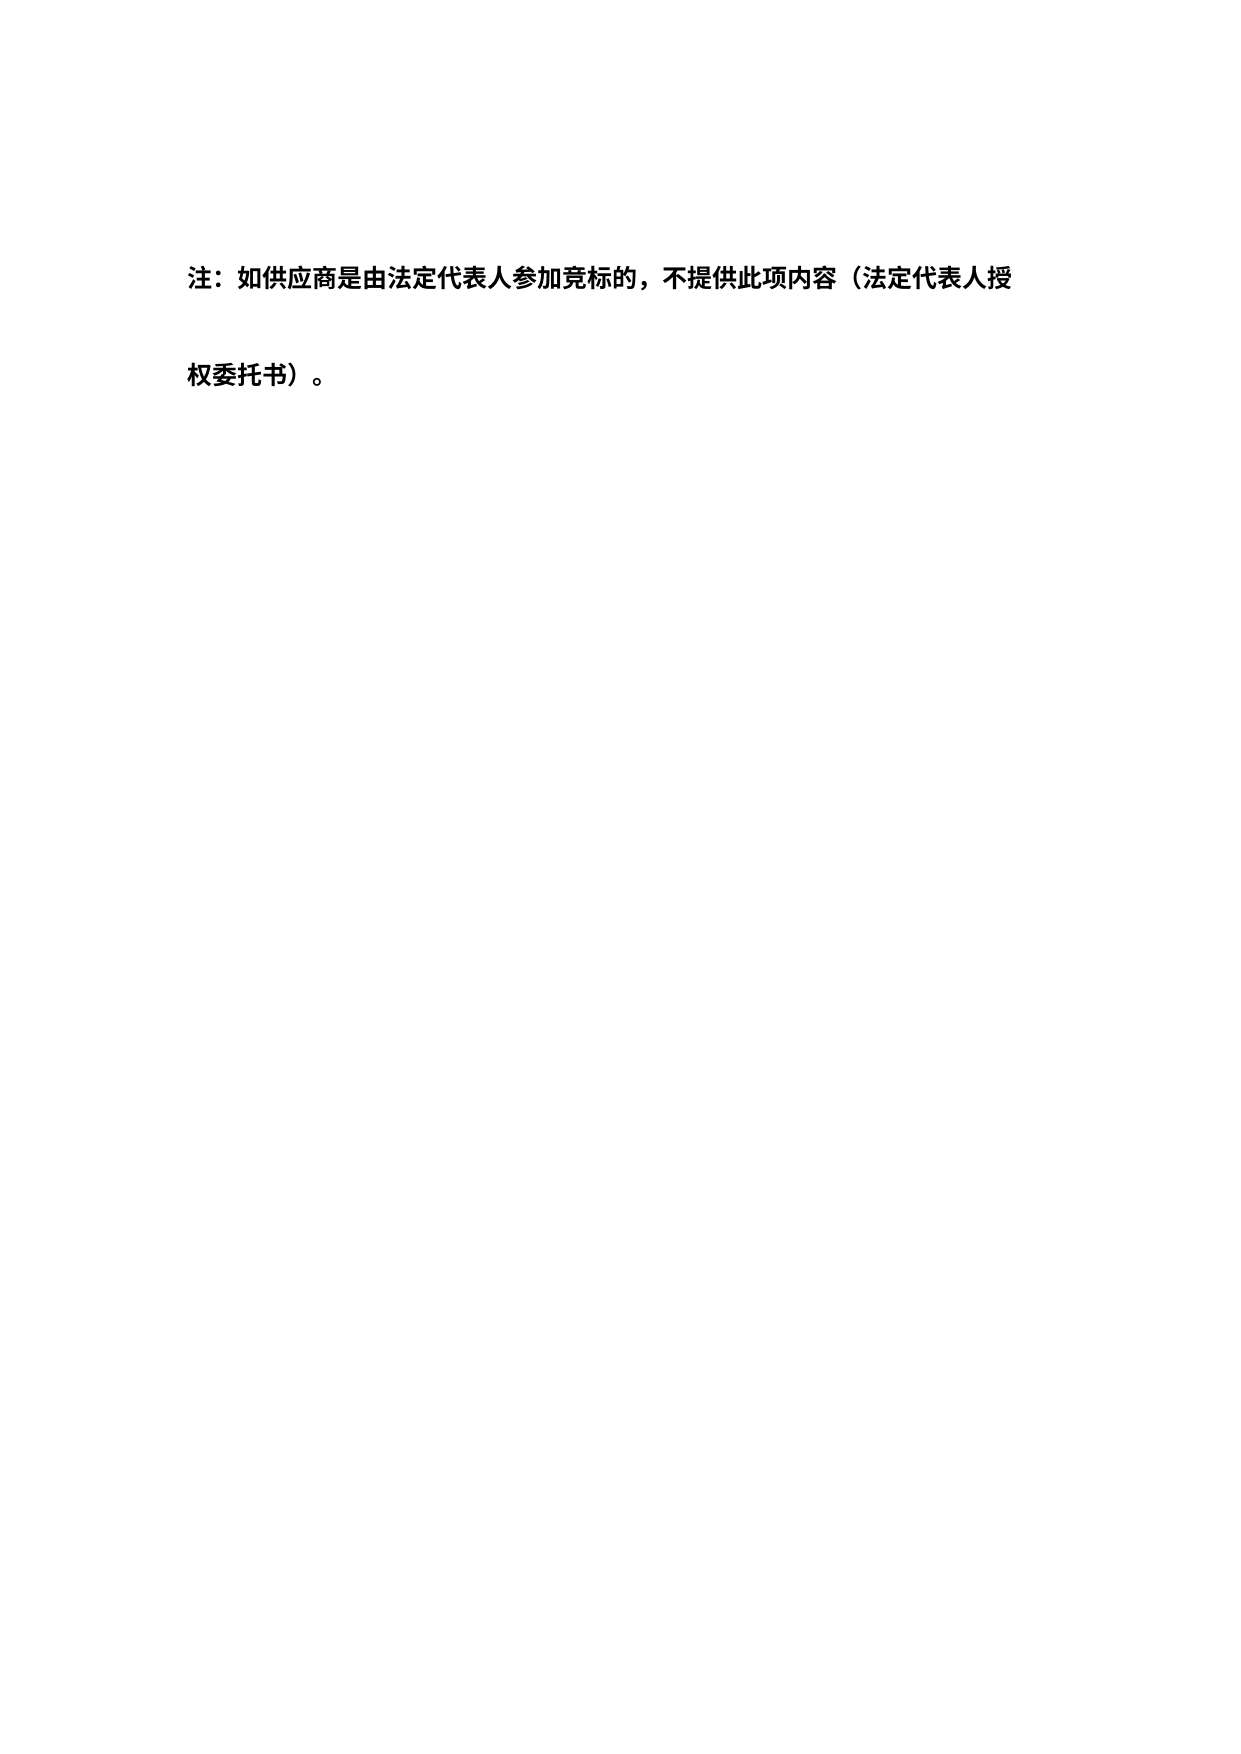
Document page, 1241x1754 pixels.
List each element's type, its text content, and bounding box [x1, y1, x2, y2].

text 注：如供应商是由法定代表人参加竞标的，不提供此项内容（法定代表人授权委托书）。 [187, 244, 1015, 406]
